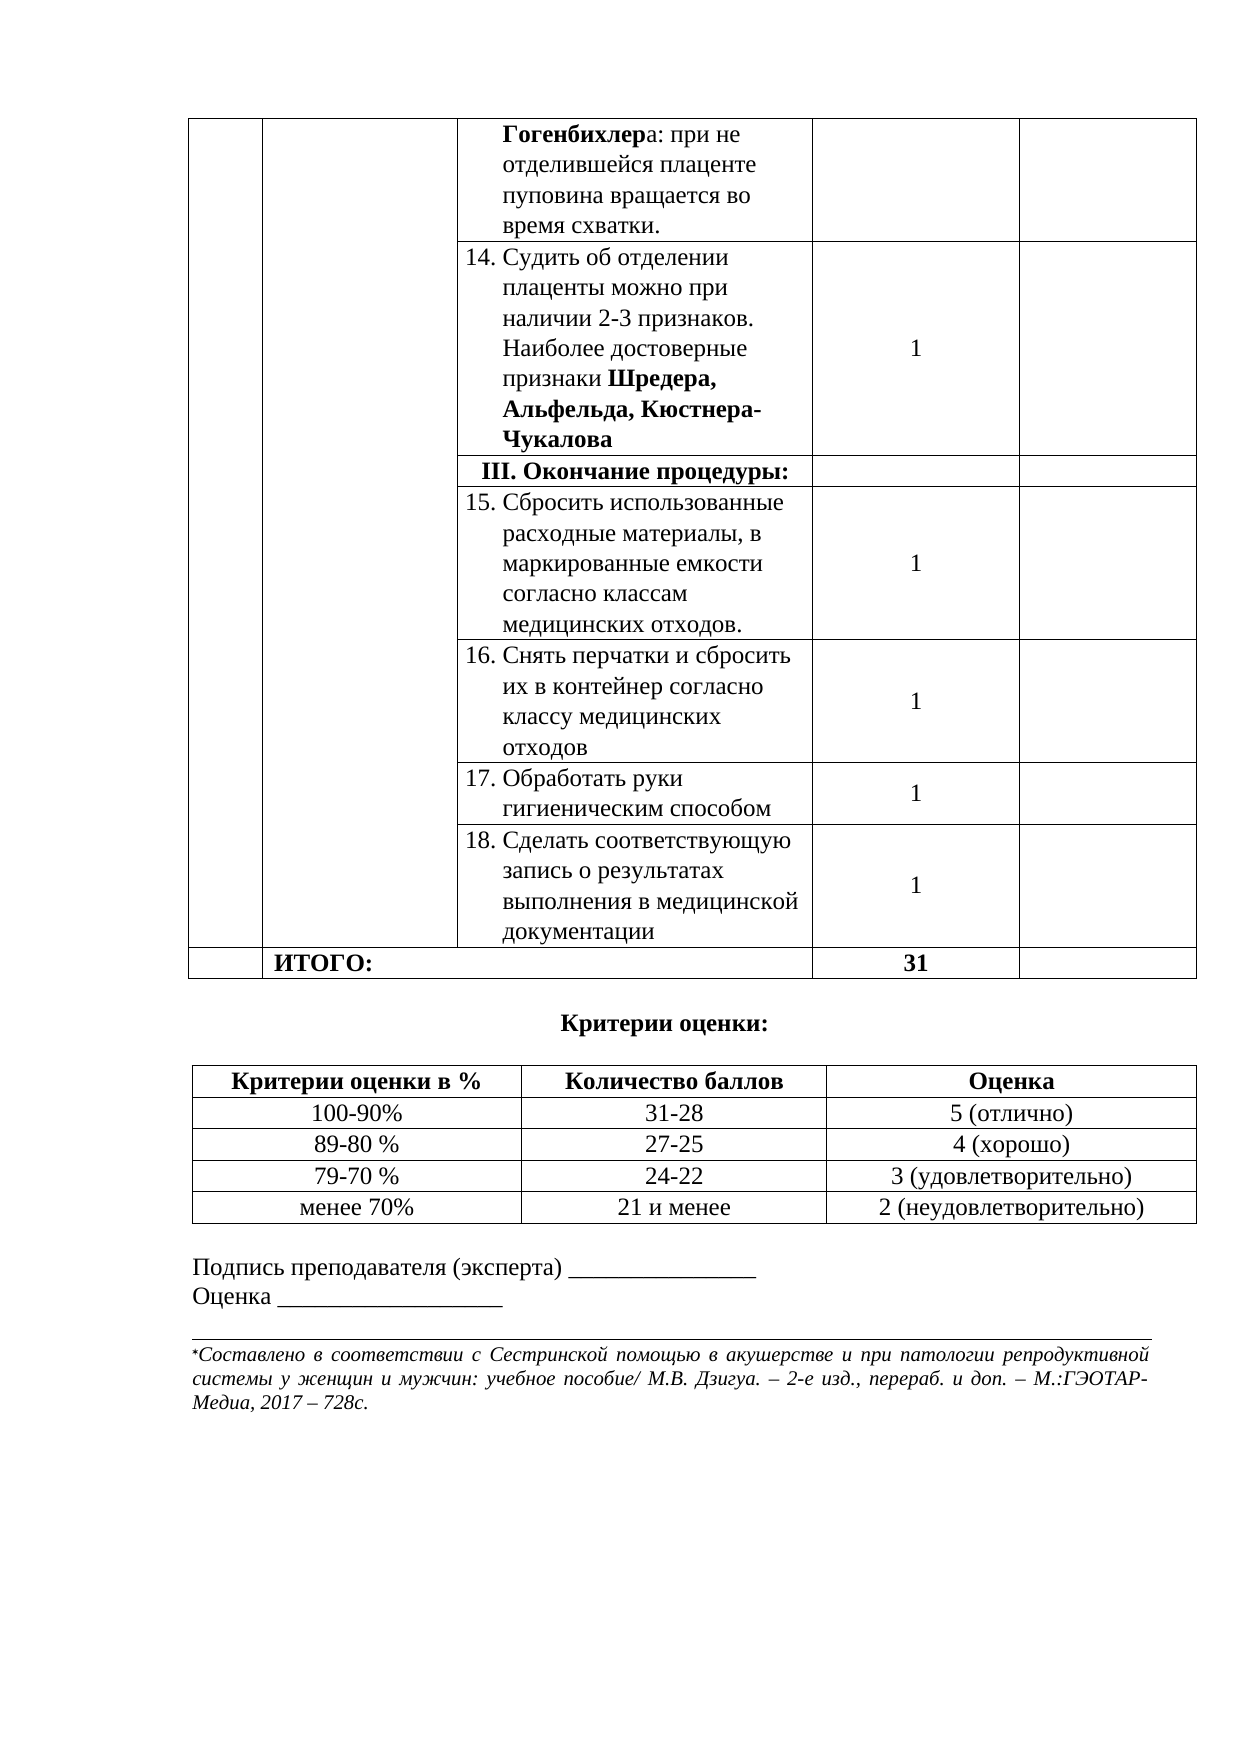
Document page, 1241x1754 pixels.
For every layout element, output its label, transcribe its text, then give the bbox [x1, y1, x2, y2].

table_cell 1 [813, 119, 1019, 241]
table_header Количество баллов [522, 1066, 826, 1097]
table_cell [1020, 487, 1196, 639]
table_cell 1 [813, 640, 1019, 762]
table_cell 31 [813, 948, 1019, 978]
table_cell менее 70% [193, 1192, 521, 1223]
table_cell 1 [813, 825, 1019, 947]
table_cell [1020, 242, 1196, 455]
text Составлено в соответствии с Сестринской помощью в акушерстве и при патологии репродуктивной системы у женщин и мужчин: учебное пособие/ М.В. Дзигуа. – 2-е изд., перераб. и доп. – М.:ГЭОТАР-Медиа, 2017 – 728с. [192, 1340, 1152, 1414]
table_header Оценка [827, 1066, 1196, 1097]
table_cell 27-25 [522, 1129, 826, 1160]
table_cell 89-80 % [193, 1129, 521, 1160]
table_cell 79-70 % [193, 1161, 521, 1191]
table_cell [1020, 763, 1196, 824]
table_cell [1020, 456, 1196, 486]
table_cell 24-22 [522, 1161, 826, 1191]
table_cell 1 [813, 763, 1019, 824]
table_cell [1020, 119, 1196, 241]
table_cell Сделать соответствующую запись о результатах выполнения в медицинской документации [458, 825, 812, 947]
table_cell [458, 119, 812, 241]
table_cell 2 (неудовлетворительно) [827, 1192, 1196, 1223]
table_cell Судить об отделении плаценты можно при наличии 2-3 признаков. Наиболее достоверные признаки Шредера, Альфельда, Кюстнера-Чукалова [458, 242, 812, 455]
table_cell [1020, 948, 1196, 978]
table_cell 21 и менее [522, 1192, 826, 1223]
table_cell [189, 948, 262, 978]
table_cell 1 [813, 242, 1019, 455]
table_cell Сбросить использованные расходные материалы, в маркированные емкости согласно классам медицинских отходов. [458, 487, 812, 639]
table_cell [1020, 825, 1196, 947]
table_cell 100-90% [193, 1098, 521, 1128]
table_cell [1020, 640, 1196, 762]
table_header Критерии оценки в % [193, 1066, 521, 1097]
table_cell 1 [813, 487, 1019, 639]
table_cell III. Окончание процедуры: [458, 456, 812, 486]
table_cell 5 (отлично) [827, 1098, 1196, 1128]
text Критерии оценки: [177, 1008, 1152, 1037]
table_cell [813, 456, 1019, 486]
table_cell ИТОГО: [263, 948, 812, 978]
table_cell 31-28 [522, 1098, 826, 1128]
text Подпись преподавателя (эксперта) _______________ [192, 1252, 1152, 1281]
table_cell 4 (хорошо) [827, 1129, 1196, 1160]
text Оценка __________________ [192, 1281, 1152, 1310]
table_cell Снять перчатки и сбросить их в контейнер согласно классу медицинских отходов [458, 640, 812, 762]
table_cell Обработать руки гигиеническим способом [458, 763, 812, 824]
table_cell 3 (удовлетворительно) [827, 1161, 1196, 1191]
